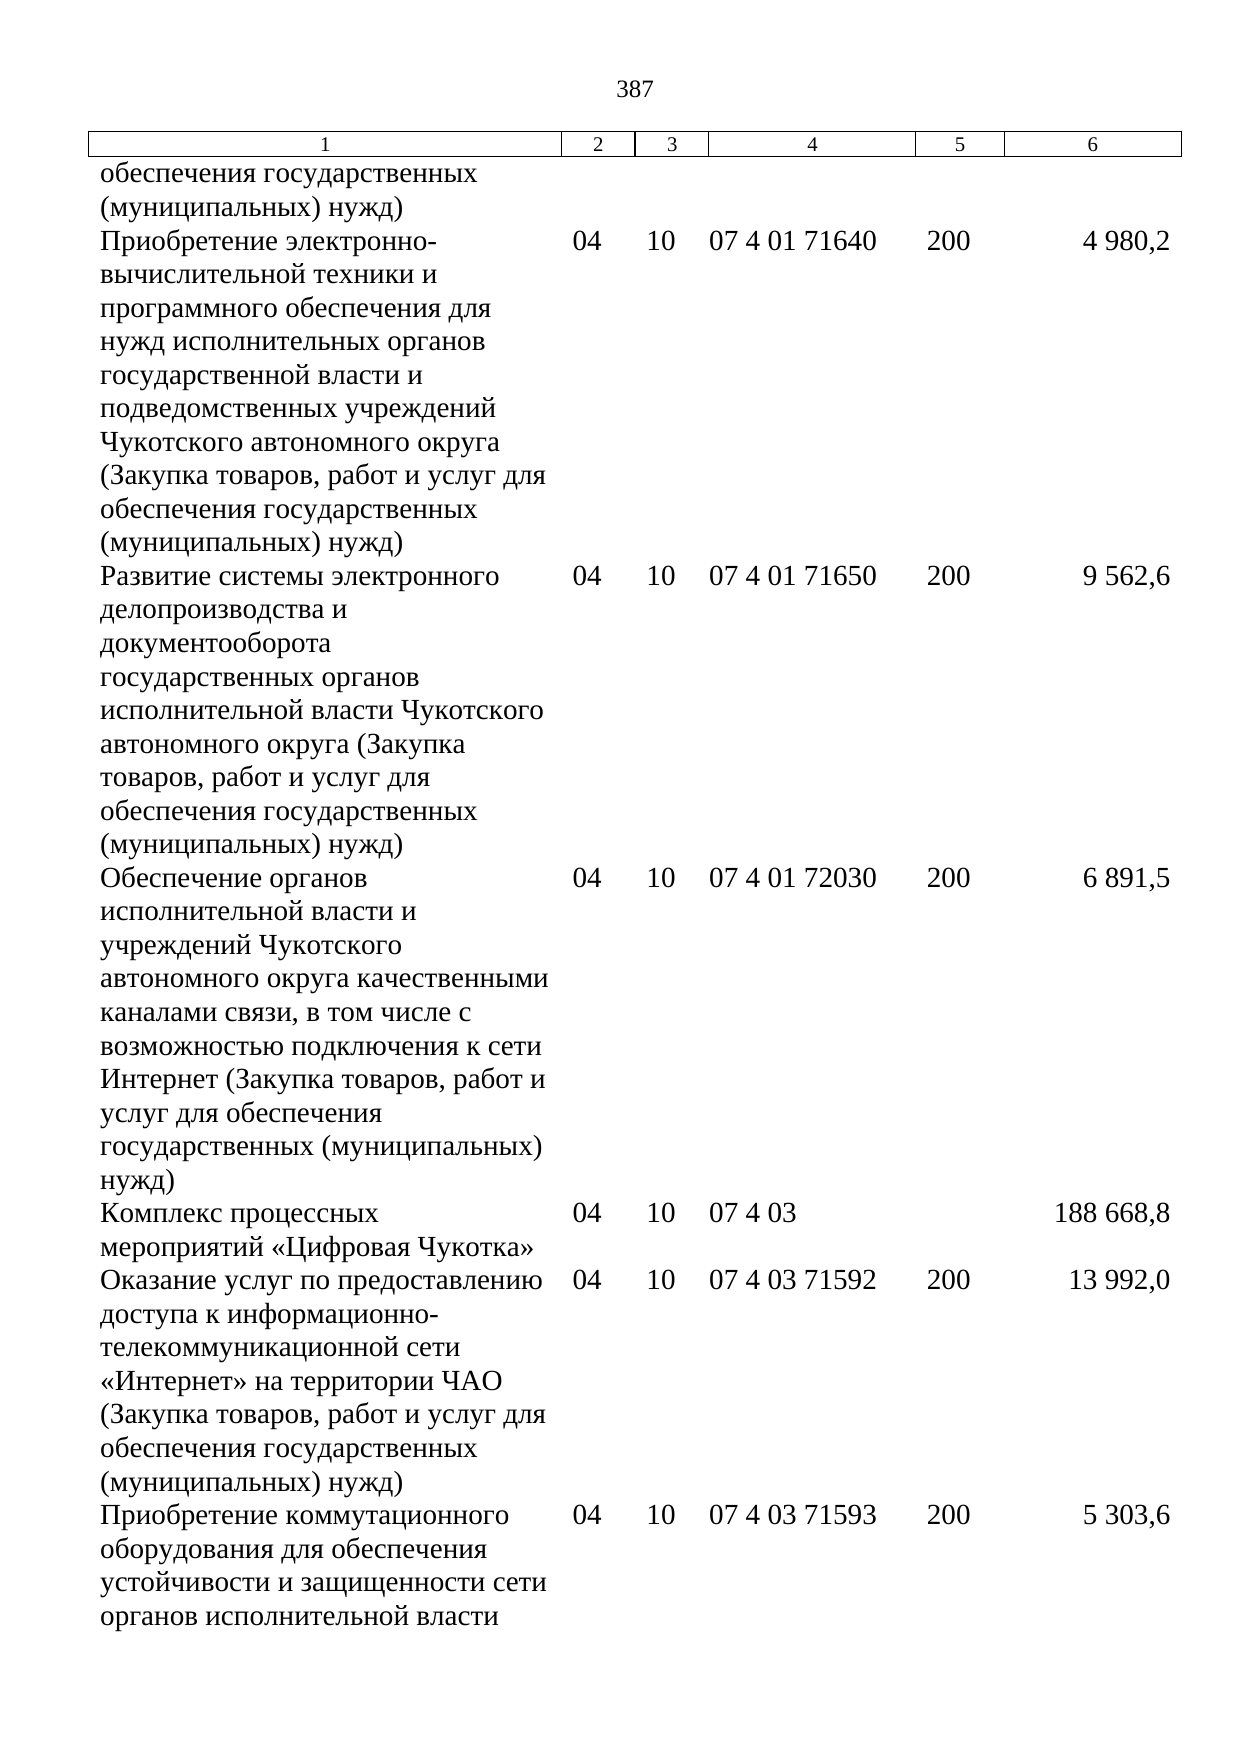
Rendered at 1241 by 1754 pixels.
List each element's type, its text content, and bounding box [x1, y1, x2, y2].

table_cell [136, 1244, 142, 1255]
table_header 1 [89, 132, 561, 156]
table_header 6 [1005, 132, 1181, 156]
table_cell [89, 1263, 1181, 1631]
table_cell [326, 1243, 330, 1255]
table_header 2 [562, 132, 634, 156]
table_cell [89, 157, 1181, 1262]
table_header 4 [709, 132, 915, 156]
table_header 3 [636, 132, 708, 156]
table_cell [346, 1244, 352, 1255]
table_header 5 [916, 132, 1004, 156]
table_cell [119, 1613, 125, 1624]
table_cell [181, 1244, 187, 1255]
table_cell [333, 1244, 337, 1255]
